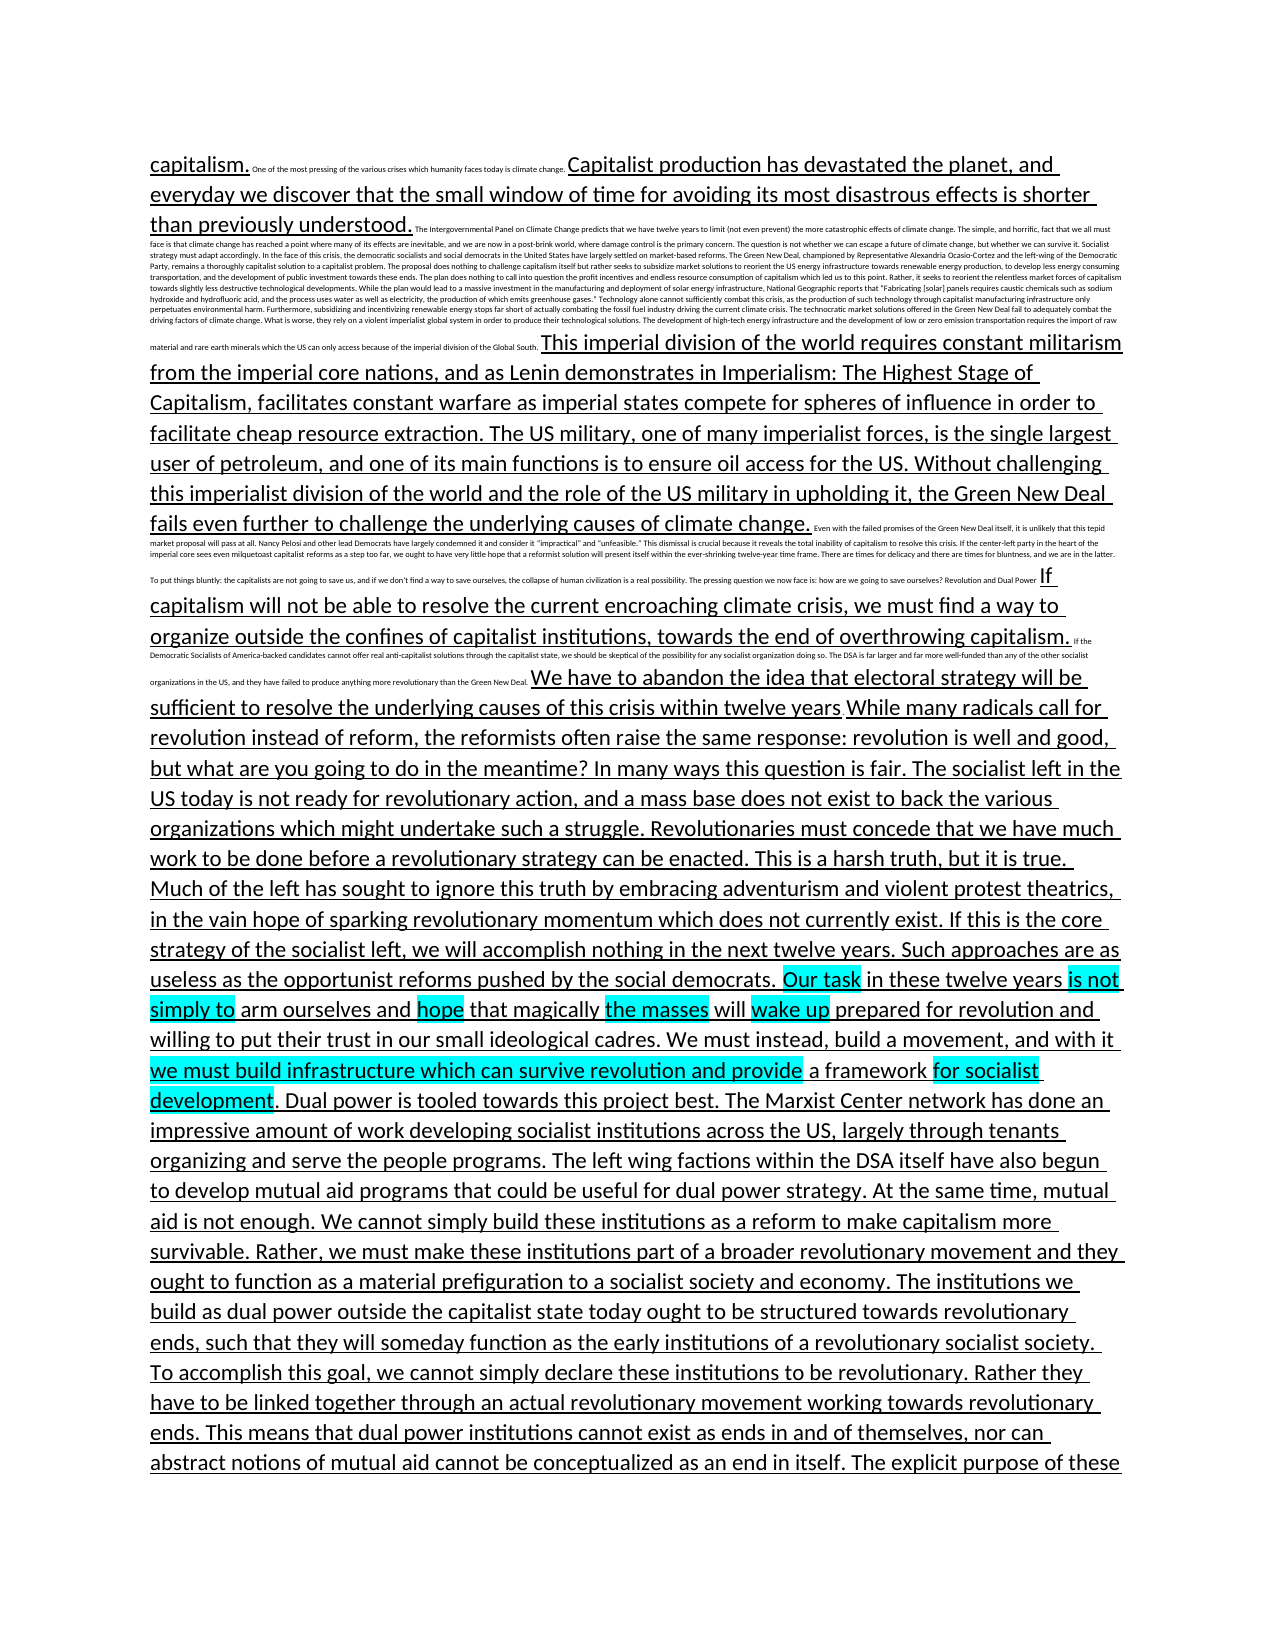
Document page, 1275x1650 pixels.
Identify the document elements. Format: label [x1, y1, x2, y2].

text [150, 150, 1125, 1261]
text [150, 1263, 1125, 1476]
